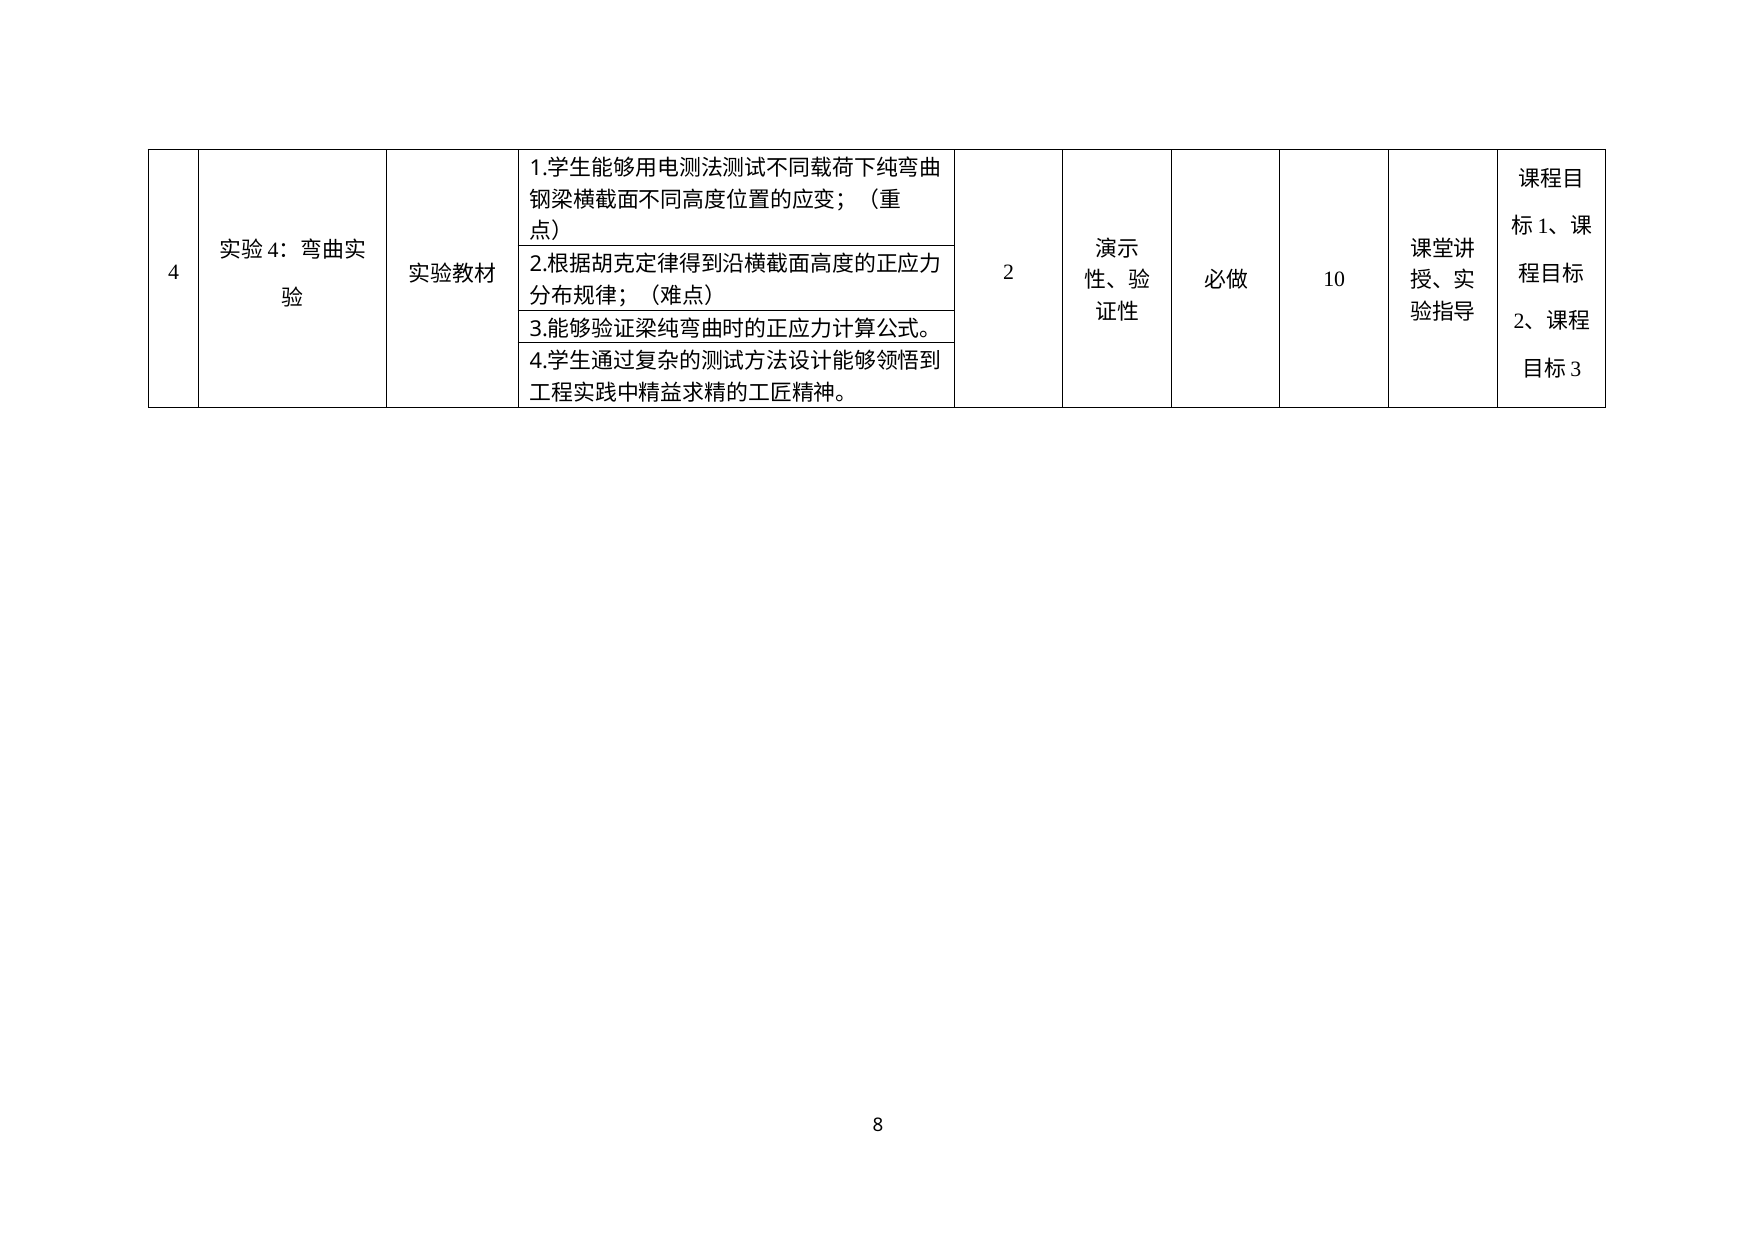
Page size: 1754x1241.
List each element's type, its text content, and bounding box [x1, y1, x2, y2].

table_cell 必做 [1172, 150, 1279, 407]
table_cell 2 [955, 150, 1062, 407]
table_cell 10 [1280, 150, 1388, 407]
table_cell 实验教材 [387, 150, 518, 407]
table_cell 实验4：弯曲实验 [199, 150, 386, 407]
table_cell 4.学生通过复杂的测试方法设计能够领悟到工程实践中精益求精的工匠精神。 [519, 343, 954, 407]
table_cell 3.能够验证梁纯弯曲时的正应力计算公式。 [519, 311, 954, 342]
table_cell 课程目标1、课程目标2、课程目标3 [1498, 150, 1605, 407]
table_cell 课堂讲授、实验指导 [1389, 150, 1497, 407]
table_cell 演示性、验证性 [1063, 150, 1171, 407]
table_cell 2.根据胡克定律得到沿横截面高度的正应力分布规律；（难点） [519, 246, 954, 309]
table_cell 4 [149, 150, 198, 407]
table_cell 1.学生能够用电测法测试不同载荷下纯弯曲钢梁横截面不同高度位置的应变；（重点） [519, 150, 954, 245]
